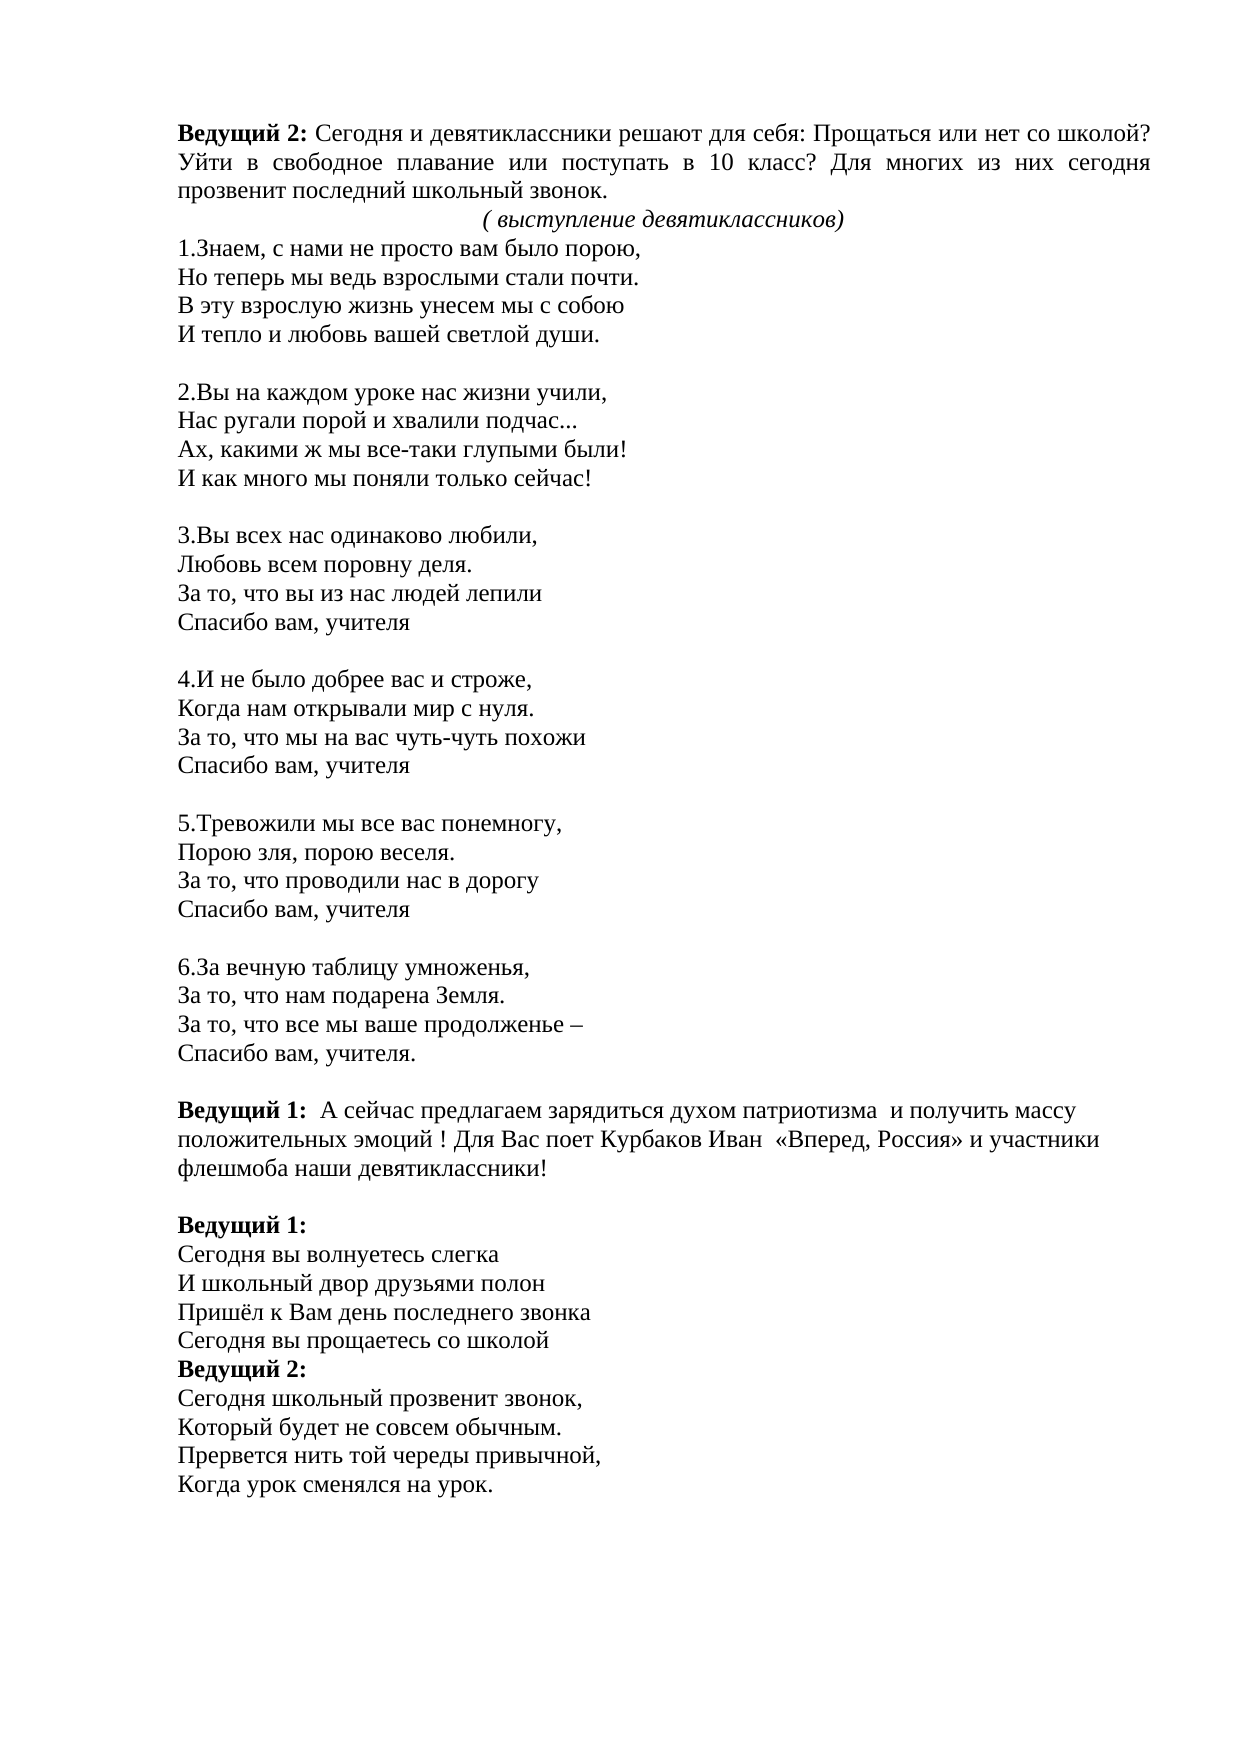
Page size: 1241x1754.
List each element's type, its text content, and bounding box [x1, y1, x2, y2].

text Ведущий 1: [177, 1211, 1152, 1239]
text Сегодня вы прощаетесь со школой [177, 1326, 1152, 1354]
text Прервется нить той череды привычной, [177, 1441, 1152, 1469]
text Ведущий 1: А сейчас предлагаем зарядиться духом патриотизма и получить массу положительных эмоций ! Для Вас поет Курбаков Иван «Вперед, Россия» и участники флешмоба наши девятиклассники! [177, 1096, 1152, 1182]
text Когда урок сменялся на урок. [177, 1469, 1152, 1498]
text Сегодня вы волнуетесь слегка [177, 1239, 1152, 1268]
text Который будет не совсем обычным. [177, 1412, 1152, 1441]
text Ведущий 2: Сегодня и девятиклассники решают для себя: Прощаться или нет со школой? Уйти в свободное плавание или поступать в 10 класс? Для многих из них сегодня прозвенит последний школьный звонок. [177, 118, 1152, 204]
text Сегодня школьный прозвенит звонок, [177, 1383, 1152, 1412]
text И школьный двор друзьями полон [177, 1268, 1152, 1297]
text Ведущий 2: [177, 1354, 1152, 1383]
text 1.Знаем, с нами не просто вам было порою, Но теперь мы ведь взрослыми стали почти. В эту взрослую жизнь унесем мы с собою И тепло и любовь вашей светлой души. 2.Вы на каждом уроке нас жизни учили, Нас ругали порой и хвалили подчас... Ах, какими ж мы все-таки глупыми были! И как много мы поняли только сейчас! 3.Вы всех нас одинаково любили, Любовь всем поровну деля. За то, что вы из нас людей лепили Спасибо вам, учителя 4.И не было добрее вас и строже, Когда нам открывали мир с нуля. За то, что мы на вас чуть-чуть похожи Спасибо вам, учителя 5.Тревожили мы все вас понемногу, Порою зля, порою веселя. За то, что проводили нас в дорогу Спасибо вам, учителя 6.За вечную таблицу умноженья, За то, что нам подарена Земля. За то, что все мы ваше продолженье – Спасибо вам, учителя. [177, 233, 1152, 1067]
text Пришёл к Вам день последнего звонка [177, 1297, 1152, 1326]
text ( выступление девятиклассников) [177, 204, 1152, 233]
